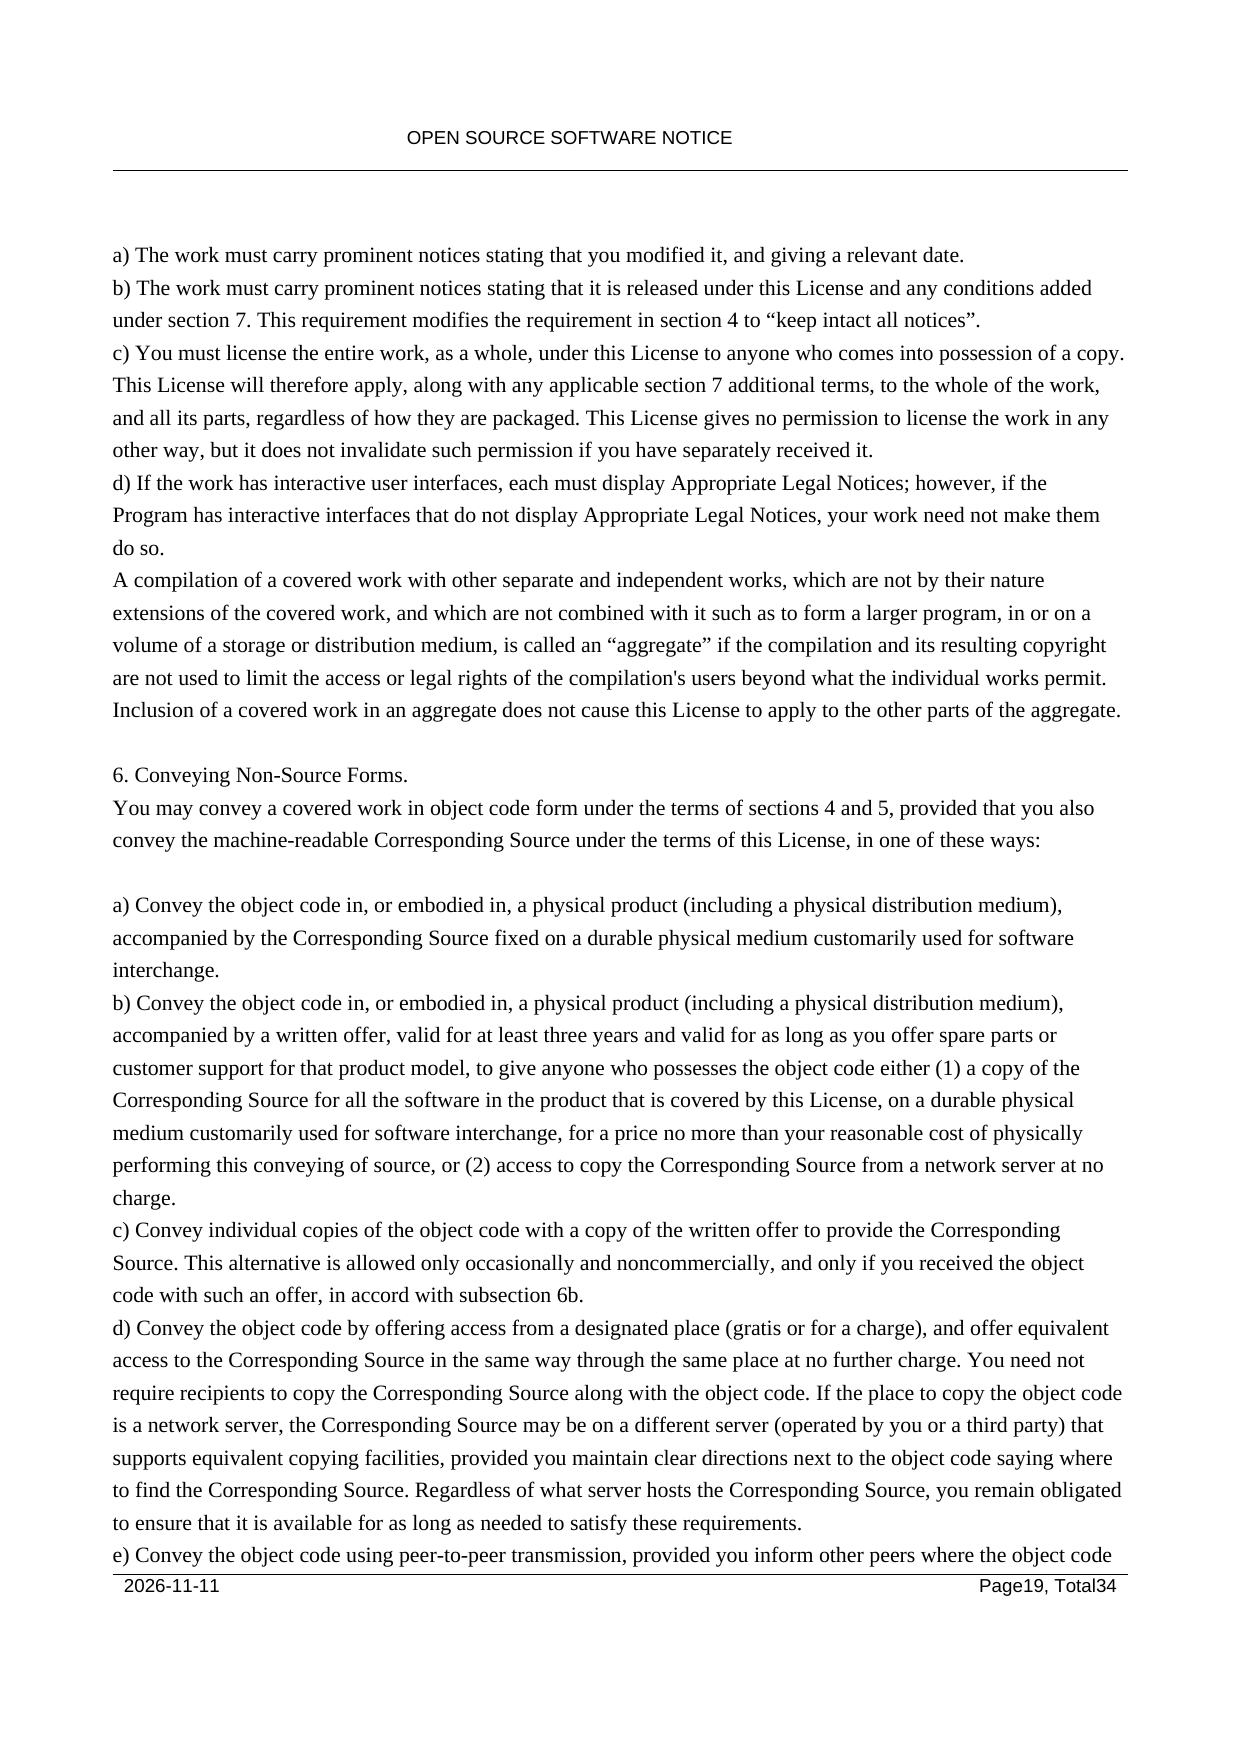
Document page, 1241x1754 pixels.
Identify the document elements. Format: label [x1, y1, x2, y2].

text [112, 206, 1128, 1571]
